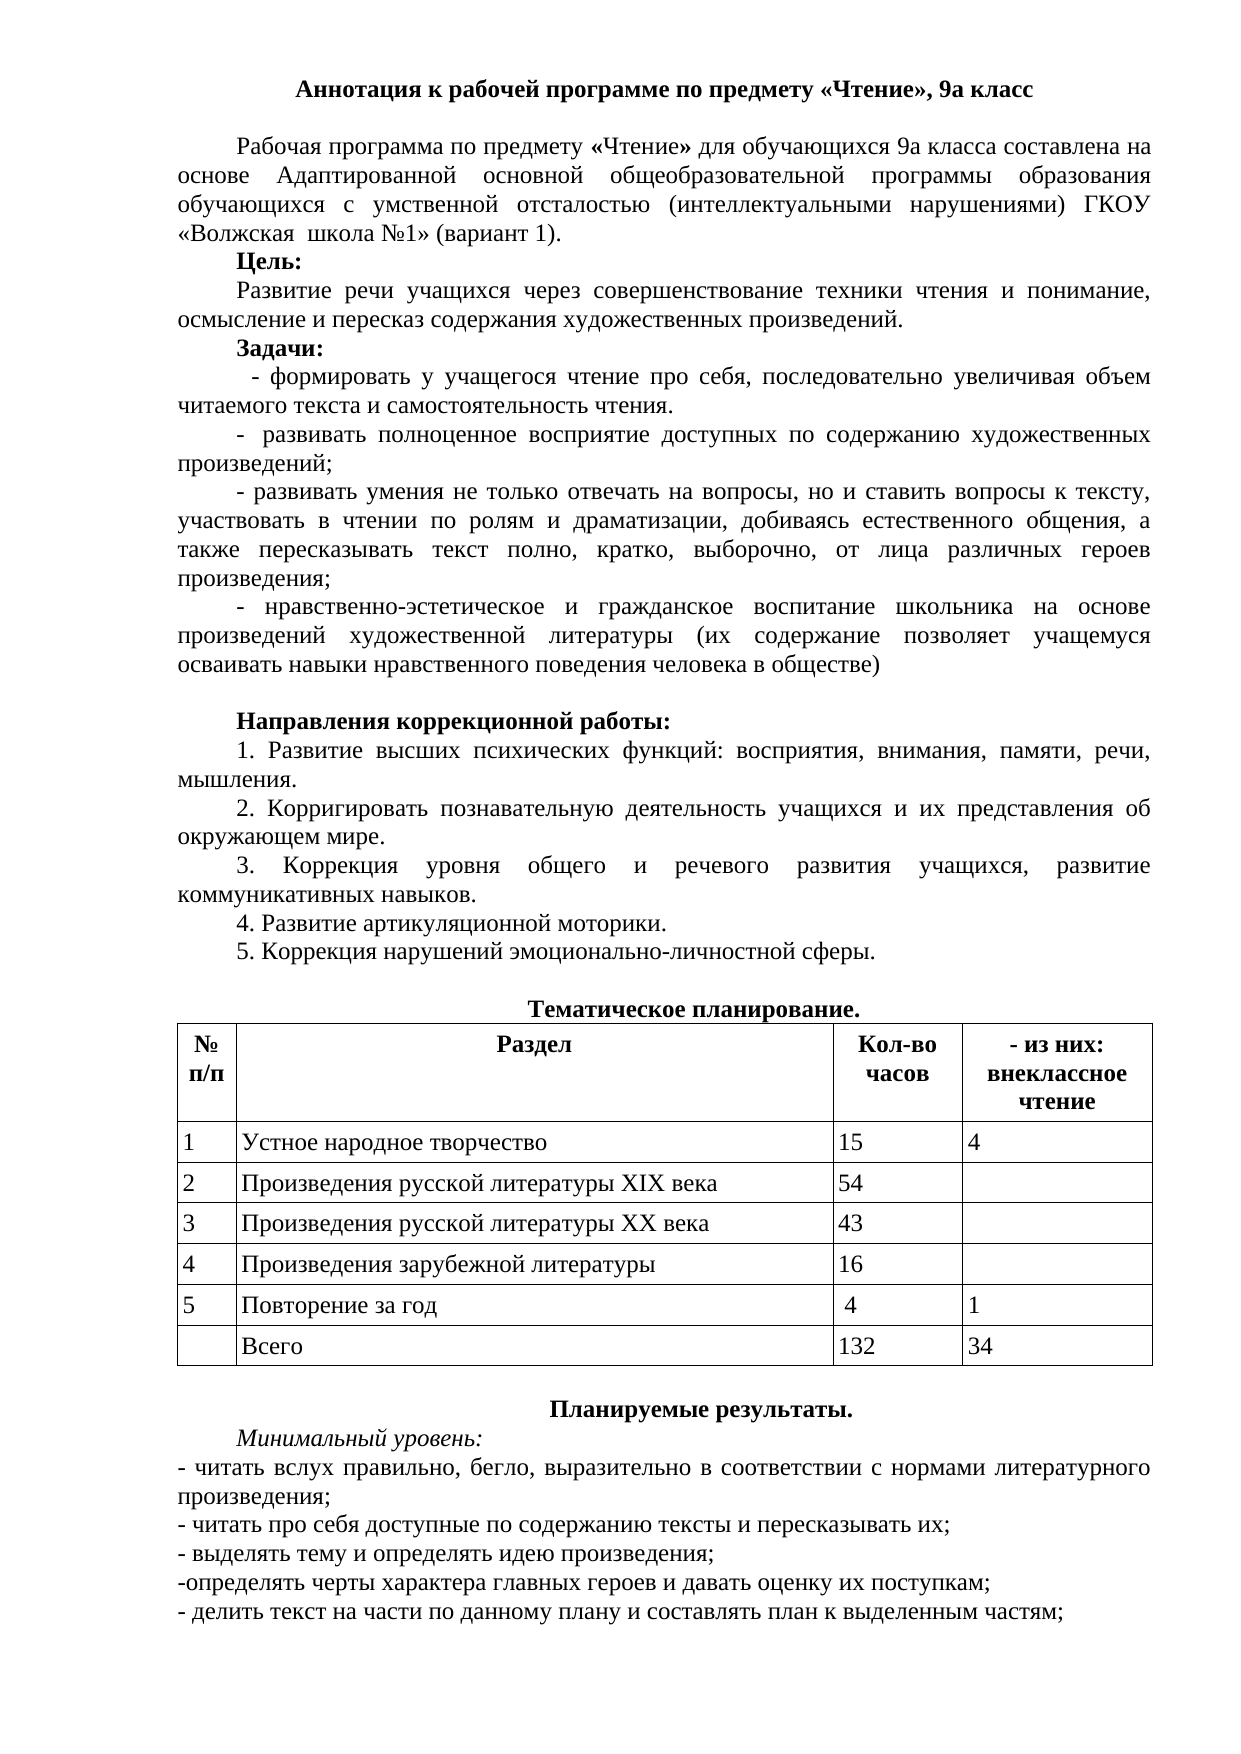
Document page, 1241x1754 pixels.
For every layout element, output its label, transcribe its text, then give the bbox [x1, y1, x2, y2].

text - развивать полноценное восприятие доступных по содержанию художественных произведений; [177, 419, 1152, 476]
text 5. Коррекция нарушений эмоционально-личностной сферы. [177, 936, 1152, 965]
text 3. Коррекция уровня общего и речевого развития учащихся, развитие коммуникативных навыков. [177, 850, 1152, 908]
text - читать про себя доступные по содержанию тексты и пересказывать их; [177, 1509, 1152, 1538]
text - развивать умения не только отвечать на вопросы, но и ставить вопросы к тексту, участвовать в чтении по ролям и драматизации, добиваясь естественного общения, а также пересказывать текст полно, кратко, выборочно, от лица различных героев произведения; [177, 476, 1152, 591]
table_cell [963, 1163, 1152, 1202]
table_header Раздел [237, 1024, 833, 1121]
table_cell Произведения зарубежной литературы [237, 1244, 833, 1284]
text Задачи: [177, 333, 1152, 361]
table_cell 2 [178, 1163, 236, 1202]
table_header Кол-во часов [834, 1024, 962, 1121]
table_cell 4 [963, 1122, 1152, 1162]
text Аннотация к рабочей программе по предмету «Чтение», 9а класс [177, 74, 1152, 103]
table_cell 132 [834, 1326, 962, 1365]
table_cell Произведения русской литературы XX века [237, 1203, 833, 1243]
table_cell 4 [834, 1285, 962, 1324]
table_cell Повторение за год [237, 1285, 833, 1324]
text Минимальный уровень: [177, 1423, 1152, 1452]
table_cell 54 [834, 1163, 962, 1202]
text Цель: [177, 246, 1152, 275]
text Рабочая программа по предмету «Чтение» для обучающихся 9а класса составлена на основе Адаптированной основной общеобразовательной программы образования обучающихся с умственной отсталостью (интеллектуальными нарушениями) ГКОУ «Волжская школа №1» (вариант 1). [177, 131, 1152, 246]
text Тематическое планирование. [177, 994, 1152, 1023]
text - нравственно-эстетическое и гражданское воспитание школьника на основе произведений художественной литературы (их содержание позволяет учащемуся осваивать навыки нравственного поведения человека в обществе) [177, 591, 1152, 678]
table_header № п/п [178, 1024, 236, 1121]
text Направления коррекционной работы: [177, 706, 1152, 735]
text -определять черты характера главных героев и давать оценку их поступкам; [177, 1567, 1152, 1596]
table_cell Устное народное творчество [237, 1122, 833, 1162]
table_cell 1 [963, 1285, 1152, 1324]
text 1. Развитие высших психических функций: восприятия, внимания, памяти, речи, мышления. [177, 735, 1152, 793]
table_cell 15 [834, 1122, 962, 1162]
text 2. Корригировать познавательную деятельность учащихся и их представления об окружающем мире. [177, 793, 1152, 850]
table_cell 4 [178, 1244, 236, 1284]
table_cell [963, 1203, 1152, 1243]
table_cell 43 [834, 1203, 962, 1243]
table_cell 16 [834, 1244, 962, 1284]
text 4. Развитие артикуляционной моторики. [177, 908, 1152, 936]
text - формировать у учащегося чтение про себя, последовательно увеличивая объем читаемого текста и самостоятельность чтения. [177, 361, 1152, 419]
table_cell Произведения русской литературы XIX века [237, 1163, 833, 1202]
table_cell 3 [178, 1203, 236, 1243]
text - делить текст на части по данному плану и составлять план к выделенным частям; [177, 1596, 1152, 1624]
text - выделять тему и определять идею произведения; [177, 1538, 1152, 1567]
table_cell 34 [963, 1326, 1152, 1365]
table_cell Всего [237, 1326, 833, 1365]
table_cell 1 [178, 1122, 236, 1162]
text Развитие речи учащихся через совершенствование техники чтения и понимание, осмысление и пересказ содержания художественных произведений. [177, 275, 1152, 333]
table_header - из них: внеклассное чтение [963, 1024, 1152, 1121]
table_cell 5 [178, 1285, 236, 1324]
table_cell [963, 1244, 1152, 1284]
text - читать вслух правильно, бегло, выразительно в соответствии с нормами литературного произведения; [177, 1452, 1152, 1509]
text Планируемые результаты. [177, 1366, 1152, 1423]
table_cell [178, 1326, 236, 1365]
